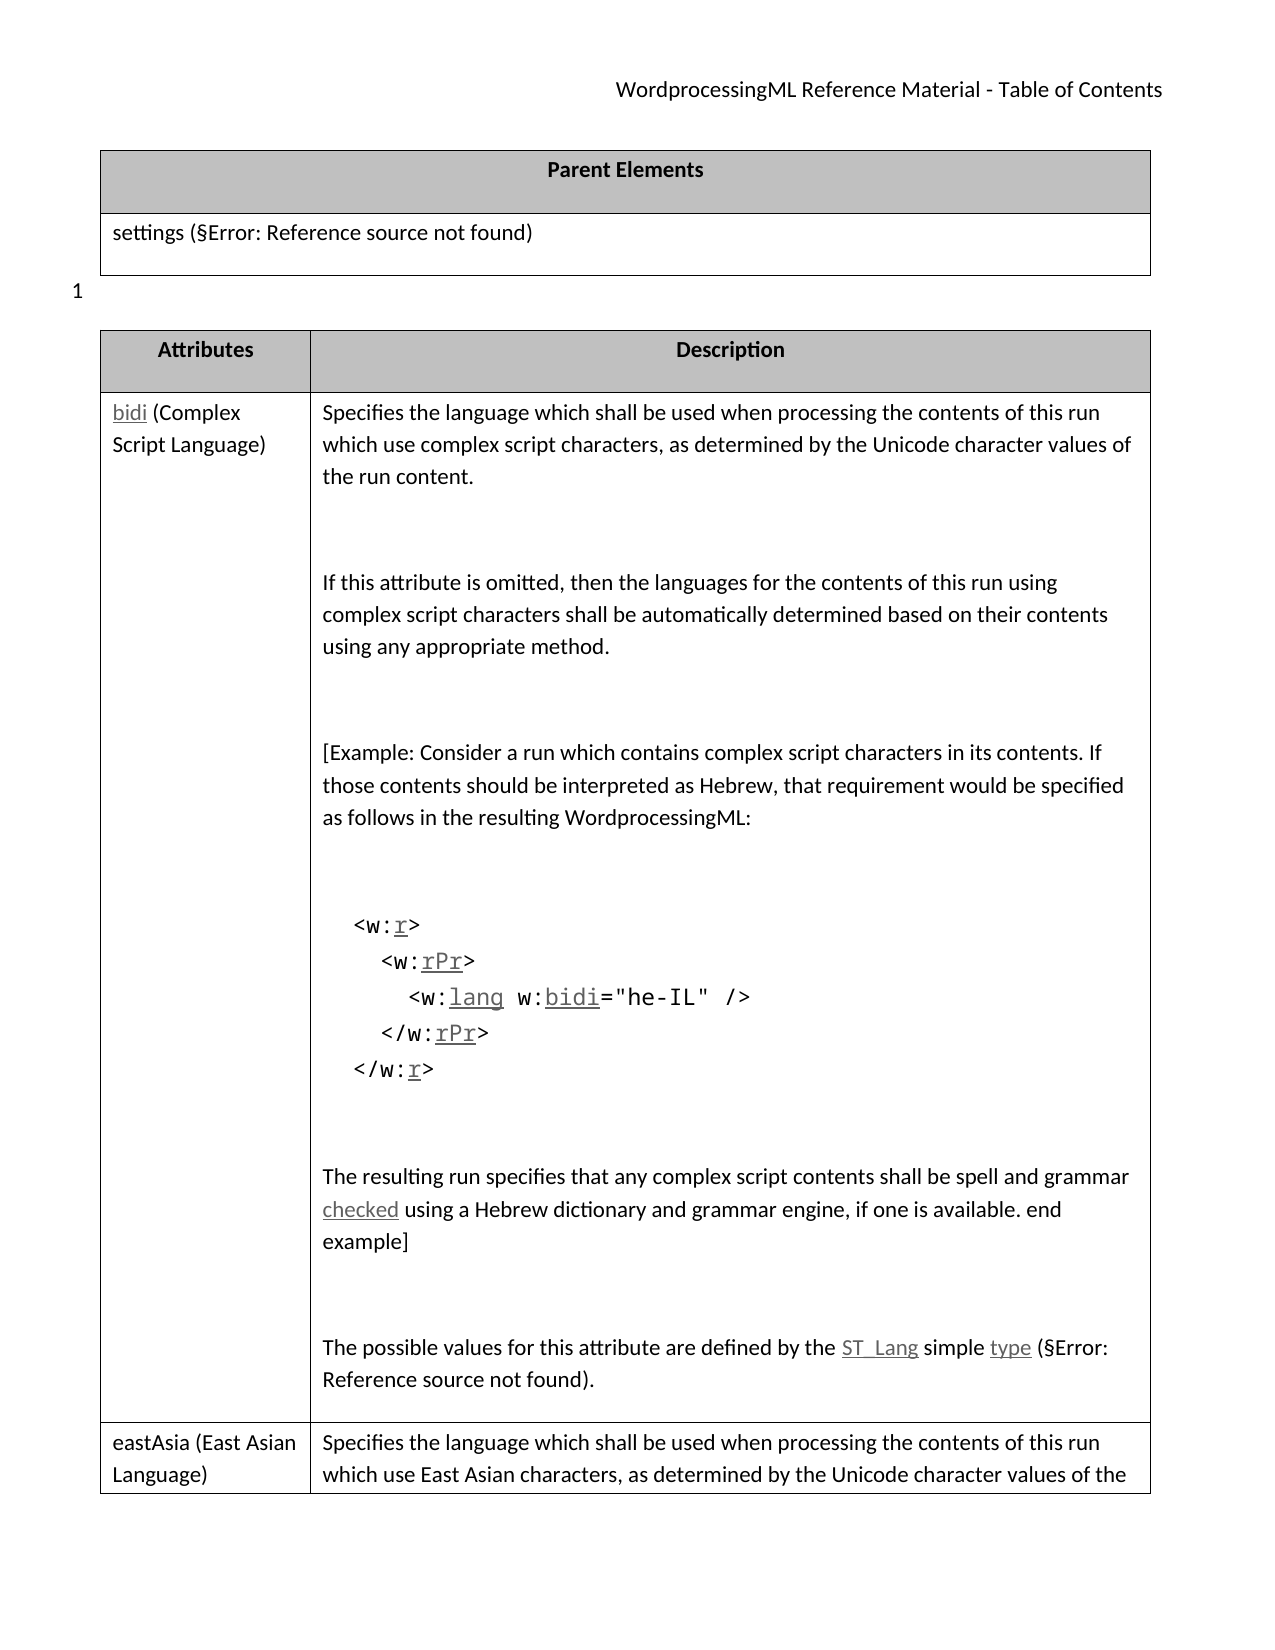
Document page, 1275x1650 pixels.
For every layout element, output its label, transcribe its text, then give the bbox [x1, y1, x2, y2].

table_header Description [311, 331, 1150, 392]
table_cell eastAsia (East Asian Language) [101, 1423, 310, 1492]
table_header Parent Elements [101, 151, 1150, 213]
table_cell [311, 1423, 1150, 1492]
table_header Attributes [101, 331, 310, 392]
table_cell Specifies the language which shall be used when processing the contents of this run which use complex script characters, as determined by the Unicode character values of the run content. If this attribute is omitted, then the languages for the contents of this run using complex script characters shall be automatically determined based on their contents using any appropriate method. [Example: Consider a run which contains complex script characters in its contents. If those contents should be interpreted as Hebrew, that requirement would be specified as follows in the resulting WordprocessingML: <w:r> <w:rPr> <w:lang w:bidi="he-IL" /> </w:rPr> </w:r> The resulting run specifies that any complex script contents shall be spell and grammar checked using a Hebrew dictionary and grammar engine, if one is available. end example] The possible values for this attribute are defined by the ST_Lang simple type (§). [311, 393, 1150, 1422]
table_cell bidi (Complex Script Language) [101, 393, 310, 1422]
